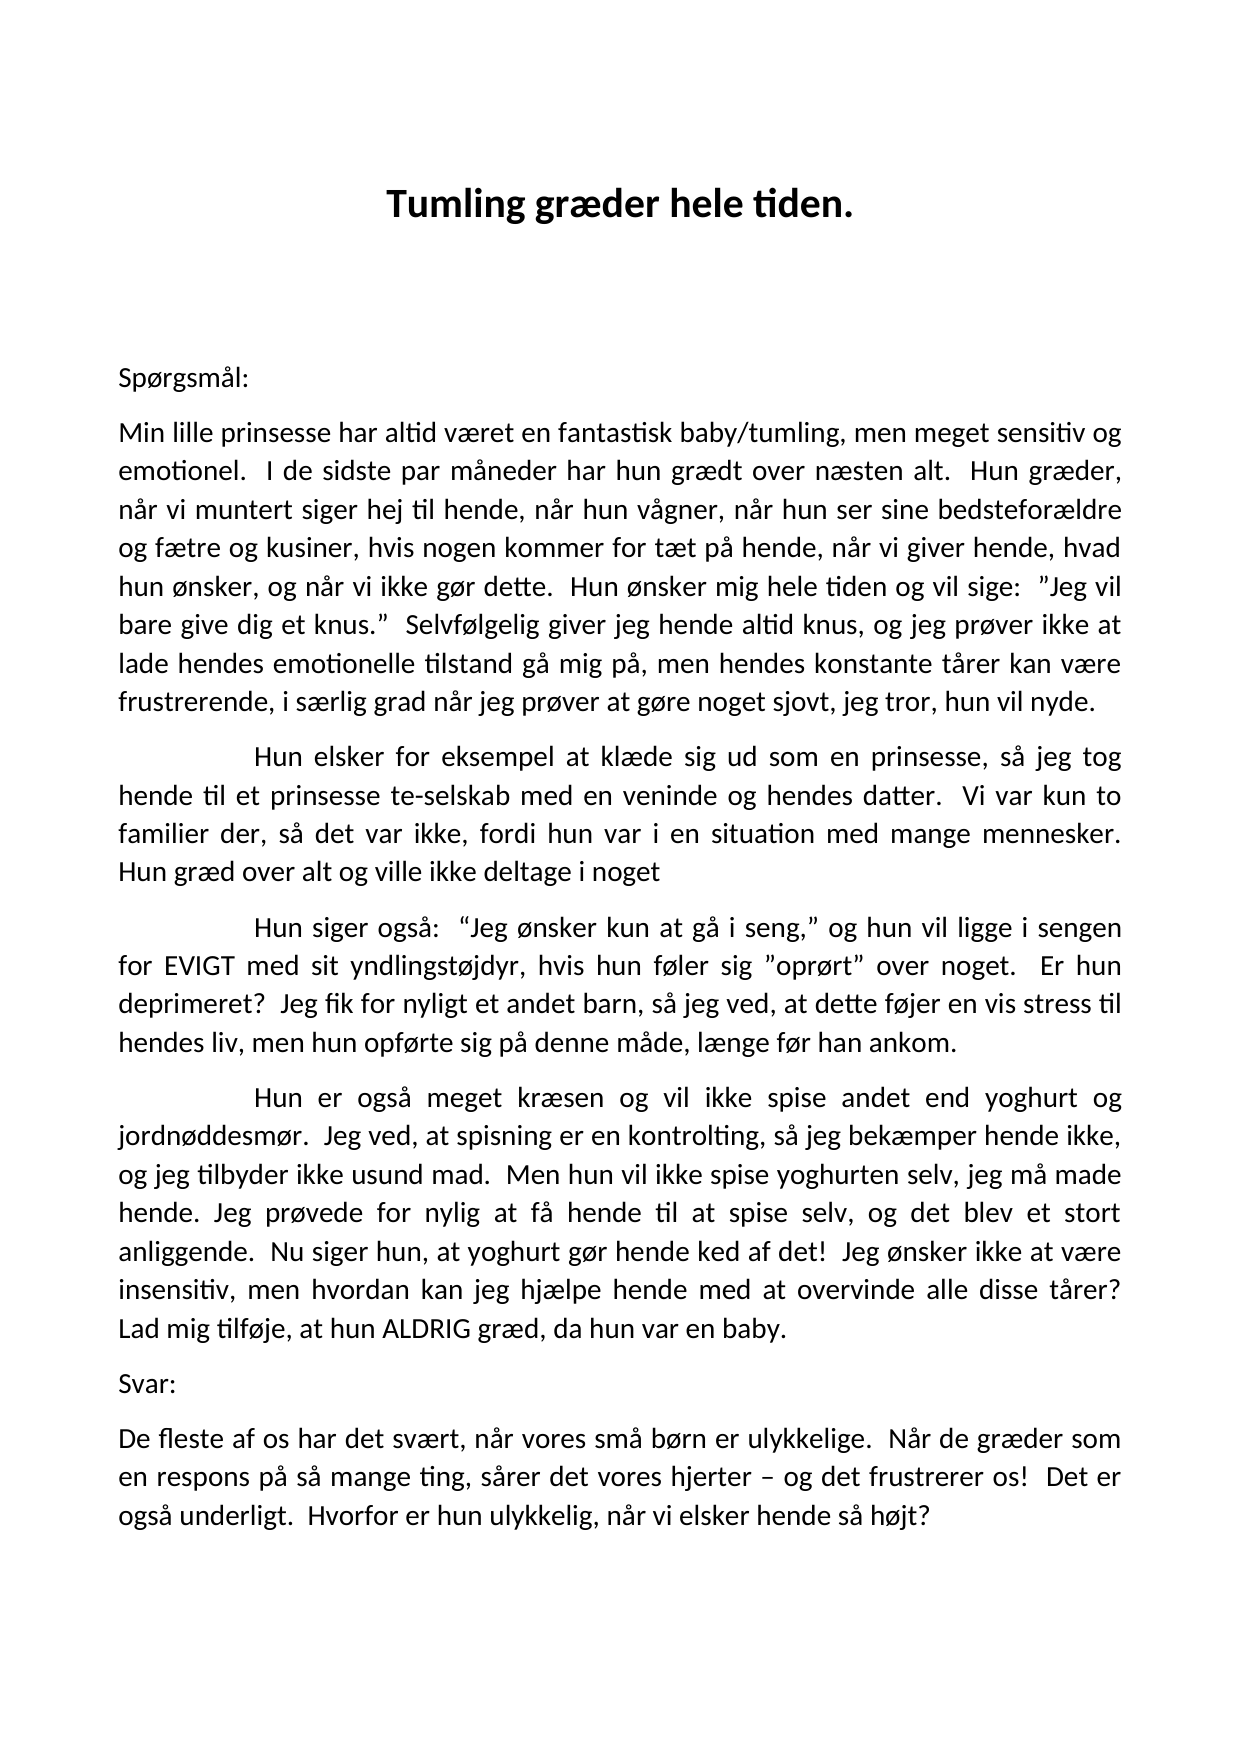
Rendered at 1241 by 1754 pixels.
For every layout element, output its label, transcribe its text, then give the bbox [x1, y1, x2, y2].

text Hun elsker for eksempel at klæde sig ud som en prinsesse, så jeg tog hende til et prinsesse te-selskab med en veninde og hendes datter. Vi var kun to familier der, så det var ikke, fordi hun var i en situation med mange mennesker. Hun græd over alt og ville ikke deltage i noget [118, 738, 1122, 889]
text De fleste af os har det svært, når vores små børn er ulykkelige. Når de græder som en respons på så mange ting, sårer det vores hjerter – og det frustrerer os! Det er også underligt. Hvorfor er hun ulykkelig, når vi elsker hende så højt? [118, 1420, 1122, 1532]
text Hun er også meget kræsen og vil ikke spise andet end yoghurt og jordnøddesmør. Jeg ved, at spisning er en kontrolting, så jeg bekæmper hende ikke, og jeg tilbyder ikke usund mad. Men hun vil ikke spise yoghurten selv, jeg må made hende. Jeg prøvede for nylig at få hende til at spise selv, og det blev et stort anliggende. Nu siger hun, at yoghurt gør hende ked af det! Jeg ønsker ikke at være insensitiv, men hvordan kan jeg hjælpe hende med at overvinde alle disse tårer? Lad mig tilføje, at hun ALDRIG græd, da hun var en baby. [118, 1079, 1122, 1345]
text Min lille prinsesse har altid været en fantastisk baby/tumling, men meget sensitiv og emotionel. I de sidste par måneder har hun grædt over næsten alt. Hun græder, når vi muntert siger hej til hende, når hun vågner, når hun ser sine bedsteforældre og fætre og kusiner, hvis nogen kommer for tæt på hende, når vi giver hende, hvad hun ønsker, og når vi ikke gør dette. Hun ønsker mig hele tiden og vil sige: ”Jeg vil bare give dig et knus.” Selvfølgelig giver jeg hende altid knus, og jeg prøver ikke at lade hendes emotionelle tilstand gå mig på, men hendes konstante tårer kan være frustrerende, i særlig grad når jeg prøver at gøre noget sjovt, jeg tror, hun vil nyde. [118, 414, 1122, 719]
text Tumling græder hele tiden. [118, 177, 1122, 228]
text Svar: [118, 1365, 1122, 1400]
text Hun siger også: “Jeg ønsker kun at gå i seng,” og hun vil ligge i sengen for EVIGT med sit yndlingstøjdyr, hvis hun føler sig ”oprørt” over noget. Er hun deprimeret? Jeg fik for nyligt et andet barn, så jeg ved, at dette føjer en vis stress til hendes liv, men hun opførte sig på denne måde, længe før han ankom. [118, 909, 1122, 1059]
text Spørgsmål: [118, 359, 1122, 394]
